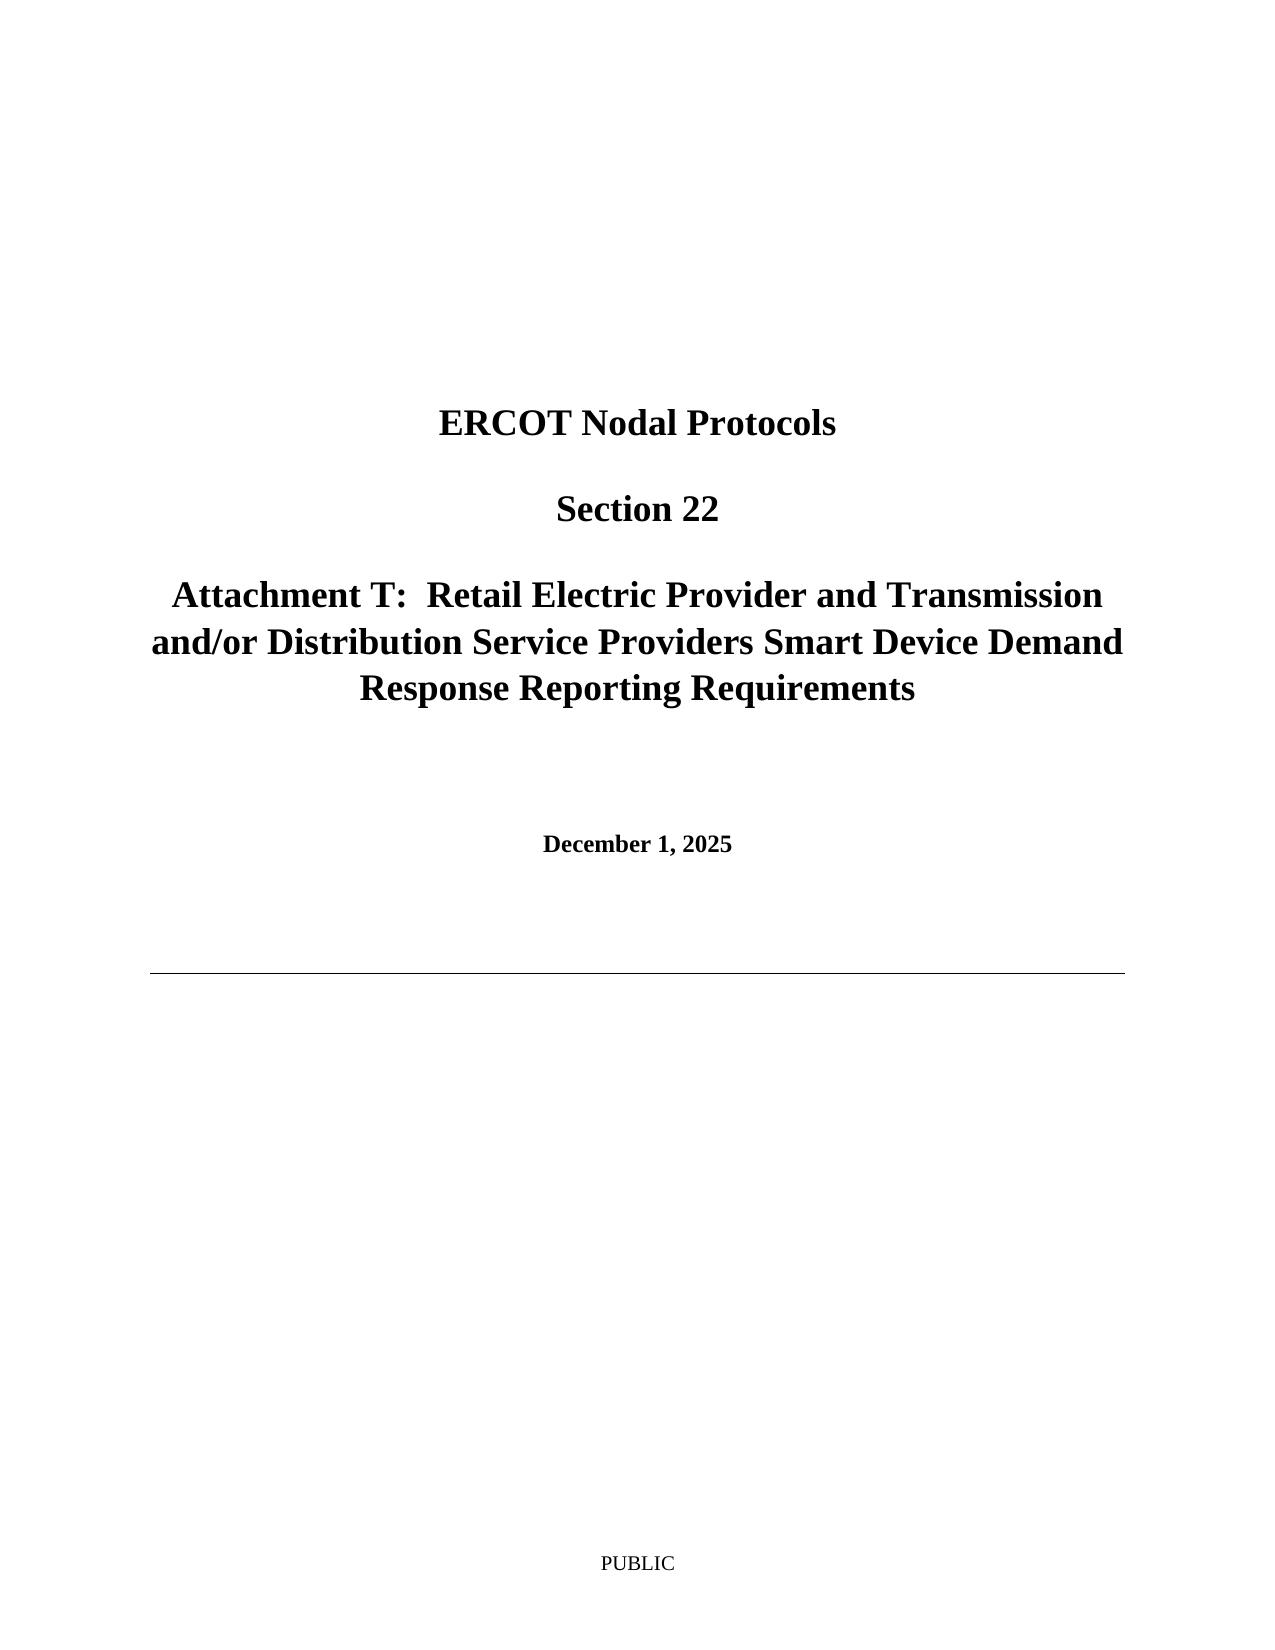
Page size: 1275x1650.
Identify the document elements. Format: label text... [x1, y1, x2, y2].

text ERCOT Nodal Protocols [150, 400, 1125, 443]
text December 1, 2025 [150, 829, 1125, 858]
text Section 22 [150, 486, 1125, 529]
text Attachment T: Retail Electric Provider and Transmission and/or Distribution Service Providers Smart Device Demand Response Reporting Requirements [150, 572, 1125, 709]
